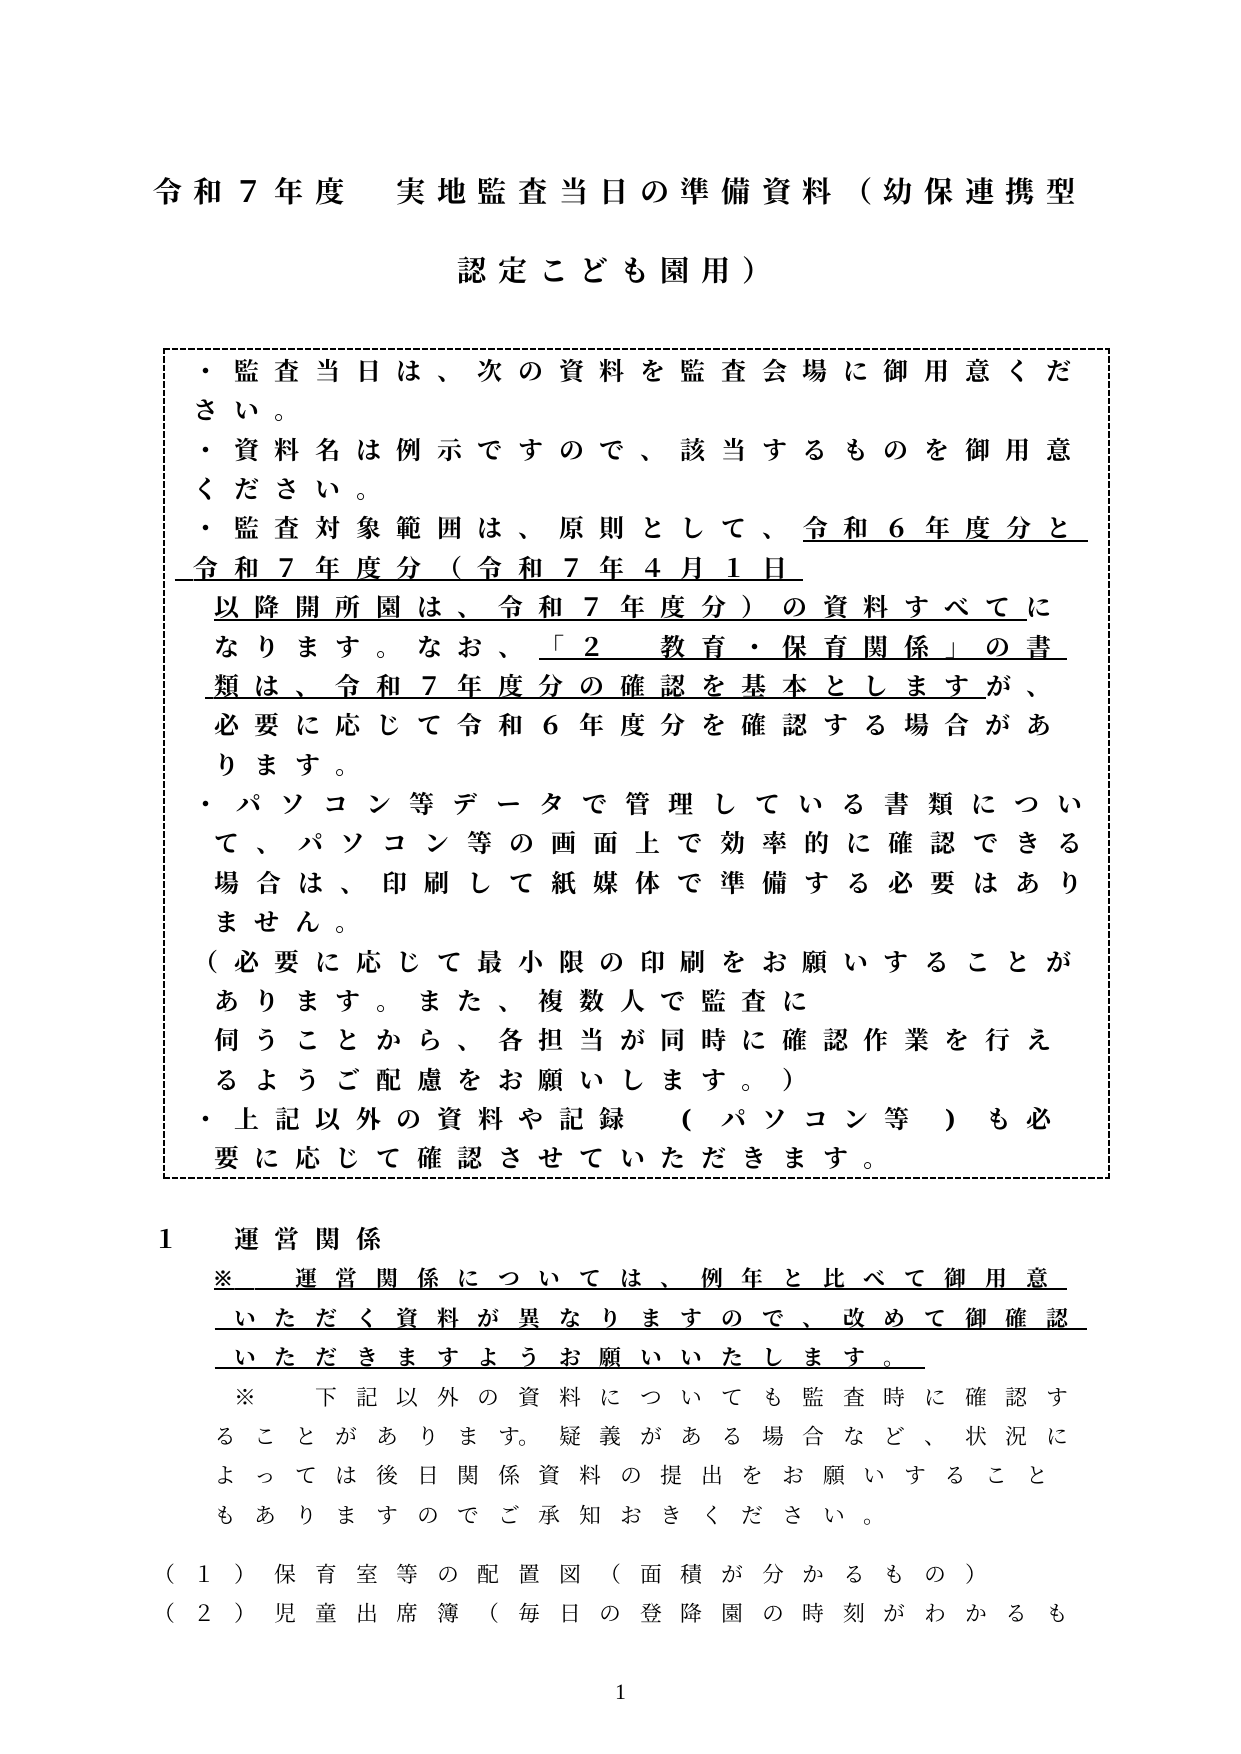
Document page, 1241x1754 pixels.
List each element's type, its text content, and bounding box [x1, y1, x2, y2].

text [153, 1592, 1087, 1632]
table_header ・監査当日は、次の資料を監査会場に御用意ください。 ・資料名は例示ですので、該当するものを御用意ください。 ・監査対象範囲は、原則として、令和６年度分と令和７年度分（令和７年４月１日 以降開所園は、令和７年度分）の資料すべてになります。なお、「２ 教育・保育関係」の書類は、令和７年度分の確認を基本としますが、必要に応じて令和６年度分を確認する場合があります。 ・パソコン等データで管理している書類について、パソコン等の画面上で効率的に確認できる場合は、印刷して紙媒体で準備する必要はありません。 （必要に応じて最小限の印刷をお願いすることがあります。また、複数人で監査に 伺うことから、各担当が同時に確認作業を行えるようご配慮をお願いします。） ・上記以外の資料や記録 (パソコン等)も必要に応じて確認させていただきます。 [164, 348, 1109, 1177]
text １ 運営関係 [153, 1218, 1087, 1258]
text （１）保育室等の配置図（面積が分かるもの） [153, 1553, 1087, 1592]
text ※ 運営関係については、例年と比べて御用意いただく資料が異なりますので、改めて御確認いただきますようお願いいたします。 [194, 1258, 1087, 1376]
text ※ 下記以外の資料についても監査時に確認することがあります。疑義がある場合など、状況によっては後日関係資料の提出をお願いすることもありますのでご承知おきください。 [153, 1376, 1087, 1533]
text 令和７年度 実地監査当日の準備資料（幼保連携型認定こども園用） [153, 151, 1087, 308]
